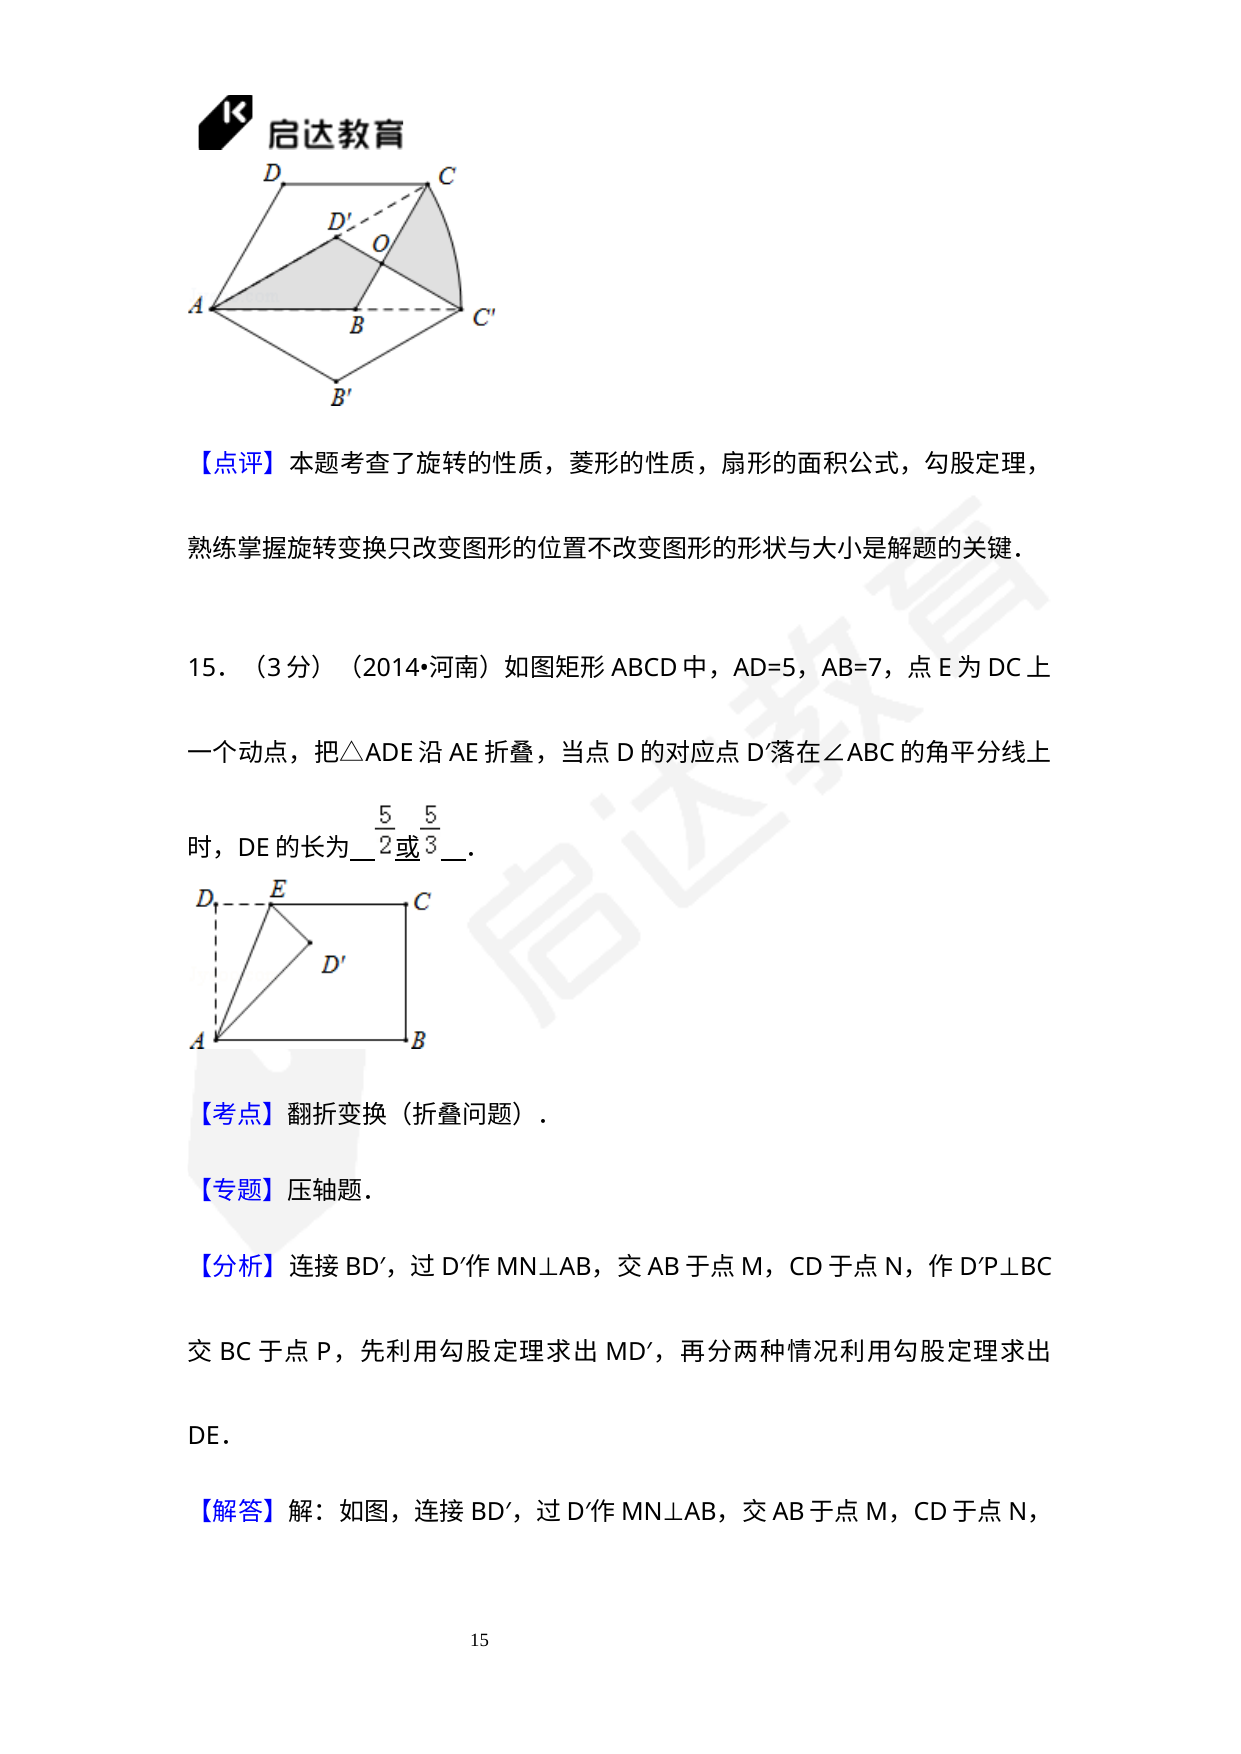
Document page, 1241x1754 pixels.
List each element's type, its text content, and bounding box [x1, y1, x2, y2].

picture [187, 162, 496, 406]
text 【考点】翻折变换（折叠问题）． [187, 1080, 1053, 1145]
text 【分析】连接BD′，过D′作MN⊥AB，交AB于点M，CD于点N，作D′P⊥BC交BC于点P，先利用勾股定理求出MD′，再分两种情况利用勾股定理求出DE． [187, 1232, 1053, 1466]
text 【解答】解：如图，连接BD′，过D′作MN⊥AB，交AB于点M，CD于点N，作D′P⊥BC交BC于点P [187, 1477, 1053, 1542]
text 【点评】本题考查了旋转的性质，菱形的性质，扇形的面积公式，勾股定理，熟练掌握旋转变换只改变图形的位置不改变图形的形状与大小是解题的关键． [187, 429, 1053, 579]
picture [420, 802, 441, 857]
picture [187, 877, 432, 1049]
picture [374, 802, 395, 857]
picture [198, 95, 404, 150]
text 【专题】压轴题． [187, 1156, 1053, 1221]
text 15．（3分）（2014•河南）如图矩形ABCD中，AD=5，AB=7，点E为DC上一个动点，把△ADE沿AE折叠，当点D的对应点D′落在∠ABC的角平分线上时，DE的长为 或 ． [187, 633, 1053, 867]
